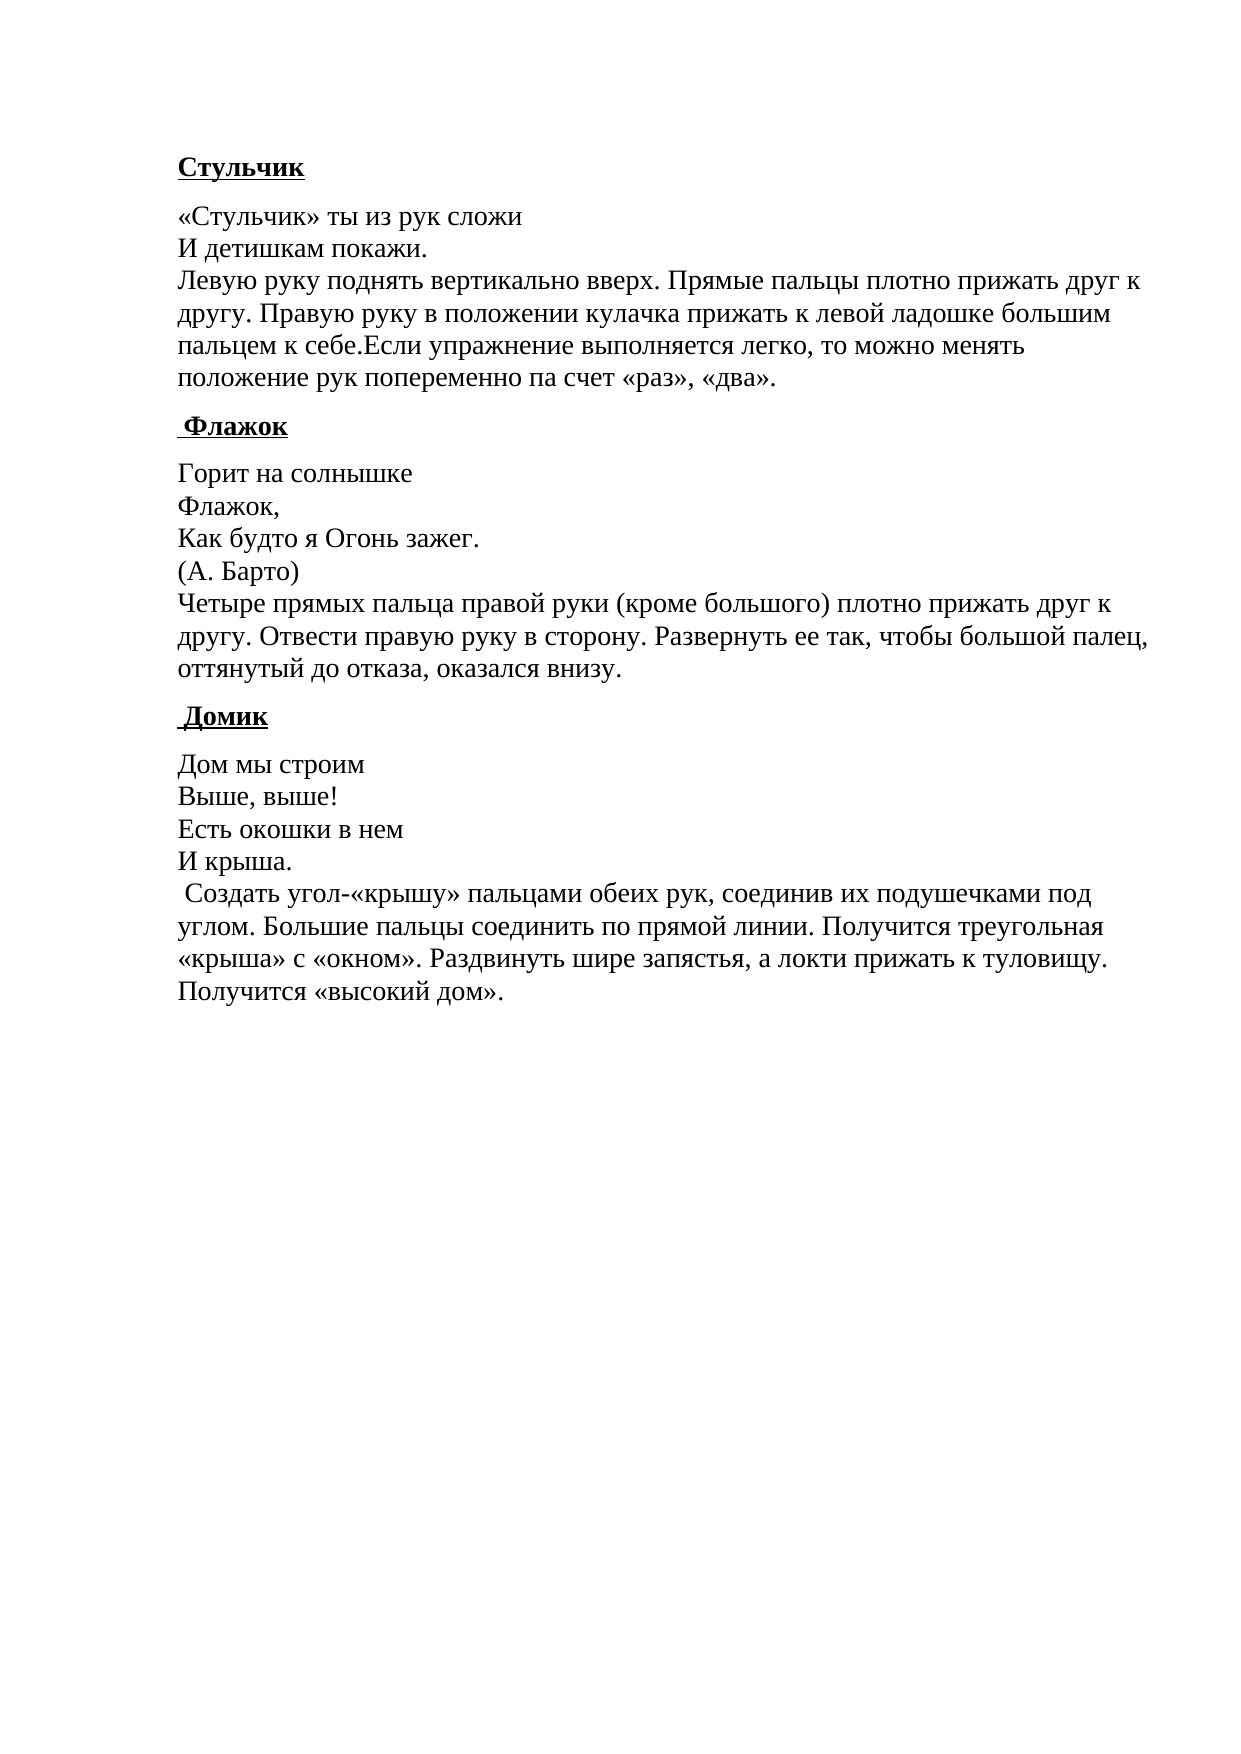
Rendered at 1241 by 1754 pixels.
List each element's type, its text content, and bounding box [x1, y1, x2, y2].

text «Стульчик» ты из рук сложи И детишкам покажи. Левую руку поднять вертикально вверх. Прямые пальцы плотно прижать друг к другу. Правую руку в положении кулачка прижать к левой ладошке большим пальцем к себе.Если упражнение выполняется легко, то можно менять положение рук попеременно па счет «раз», «два». [177, 198, 1152, 393]
text Домик [177, 699, 1152, 731]
text Дом мы строим Выше, выше! Есть окошки в нем И крыша. Создать угол-«крышу» пальцами обеих рук, соединив их подушечками под углом. Большие пальцы соединить по прямой линии. Получится треугольная «крыша» с «окном». Раздвинуть шире запястья, а локти прижать к туловищу. Получится «высокий дом». [177, 747, 1152, 1006]
text Стульчик [177, 118, 1152, 183]
text Горит на солнышке Флажок, Как будто я Огонь зажег. (А. Барто) Четыре прямых пальца правой руки (кроме большого) плотно прижать друг к другу. Отвести правую руку в сторону. Развернуть ее так, чтобы большой палец, оттянутый до отказа, оказался внизу. [177, 457, 1152, 683]
text Флажок [177, 408, 1152, 441]
